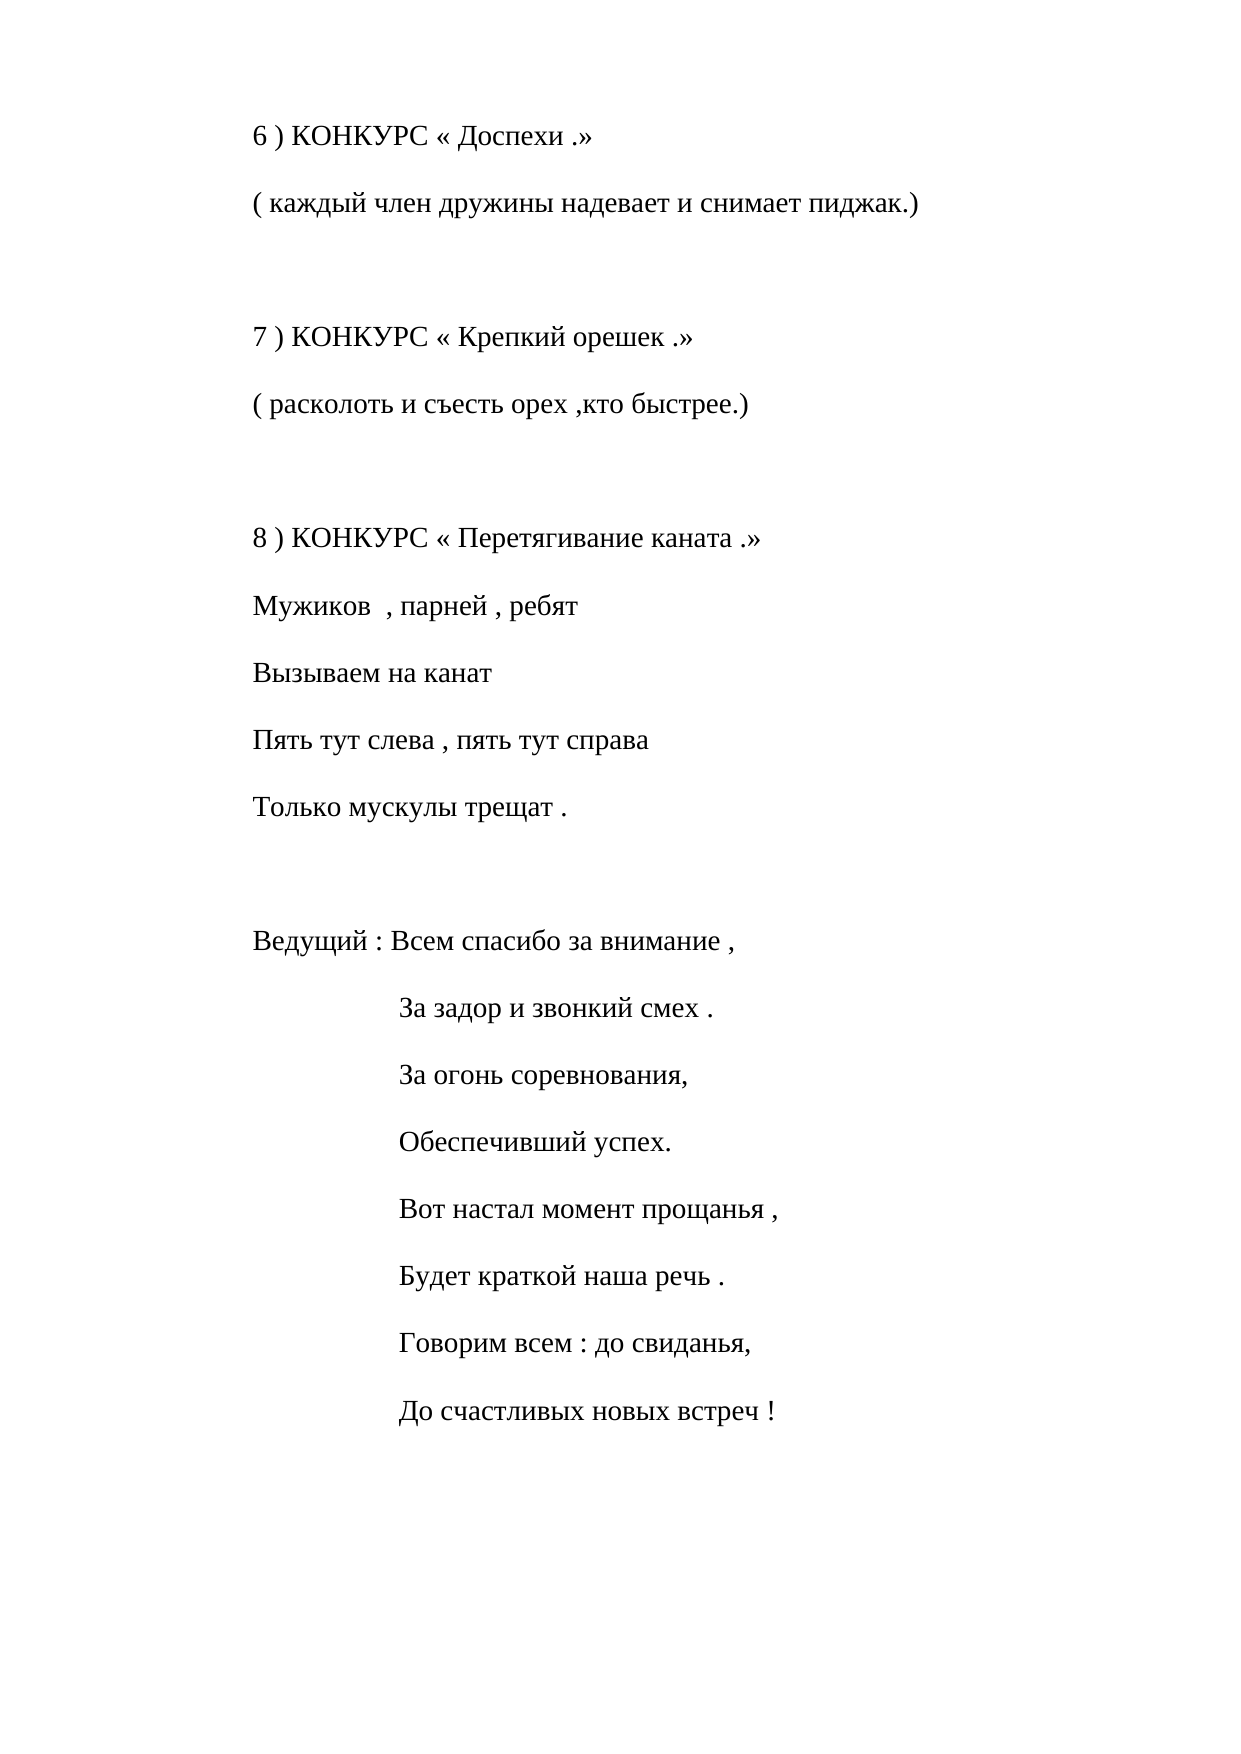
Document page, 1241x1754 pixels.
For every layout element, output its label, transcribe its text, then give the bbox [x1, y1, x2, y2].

list Обеспечивший успех. [252, 1124, 1152, 1158]
list Будет краткой наша речь . [252, 1258, 1152, 1292]
list 6 ) КОНКУРС « Доспехи .» [252, 118, 1152, 152]
list До счастливых новых встреч ! [252, 1393, 1152, 1426]
list За огонь соревнования, [252, 1057, 1152, 1091]
list За задор и звонкий смех . [252, 990, 1152, 1024]
list Мужиков , парней , ребят [252, 588, 1152, 621]
list Ведущий : Всем спасибо за внимание , [252, 923, 1152, 957]
list Пять тут слева , пять тут справа [252, 722, 1152, 755]
list ( каждый член дружины надевает и снимает пиджак.) [252, 185, 1152, 219]
list Только мускулы трещат . [252, 789, 1152, 822]
list Вот настал момент прощанья , [252, 1191, 1152, 1225]
list Говорим всем : до свиданья, [252, 1326, 1152, 1359]
list ( расколоть и съесть орех ,кто быстрее.) [252, 386, 1152, 420]
list Вызываем на канат [252, 655, 1152, 688]
list 7 ) КОНКУРС « Крепкий орешек .» [252, 319, 1152, 353]
list 8 ) КОНКУРС « Перетягивание каната .» [252, 521, 1152, 554]
